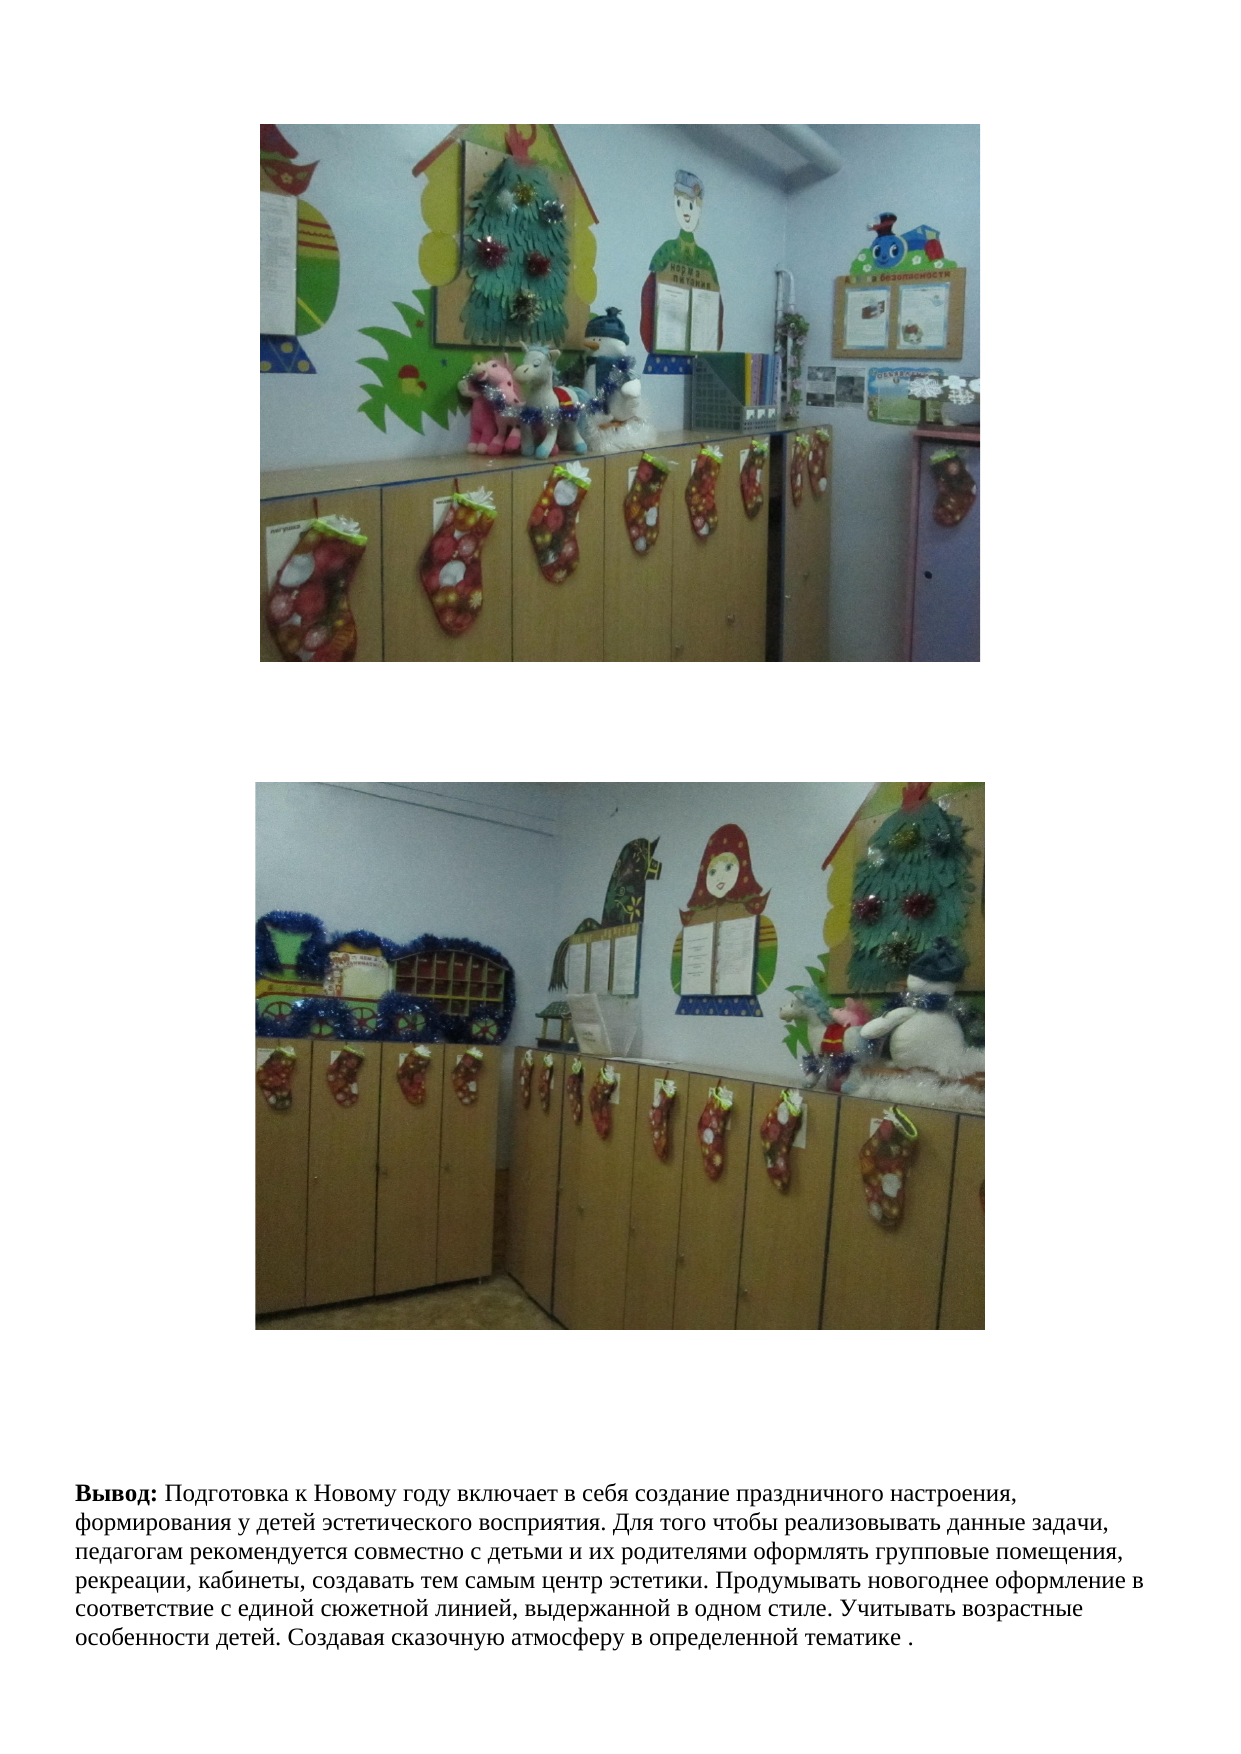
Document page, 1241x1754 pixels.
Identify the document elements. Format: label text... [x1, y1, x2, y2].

picture [255, 782, 985, 1330]
text Вывод: Подготовка к Новому году включает в себя создание праздничного настроения, формирования у детей эстетического восприятия. Для того чтобы реализовывать данные задачи, педагогам рекомендуется совместно с детьми и их родителями оформлять групповые помещения, рекреации, кабинеты, создавать тем самым центр эстетики. Продумывать новогоднее оформление в соответствие с единой сюжетной линией, выдержанной в одном стиле. Учитывать возрастные особенности детей. Создавая сказочную атмосферу в определенной тематике . [75, 1450, 1165, 1651]
picture [260, 124, 981, 662]
